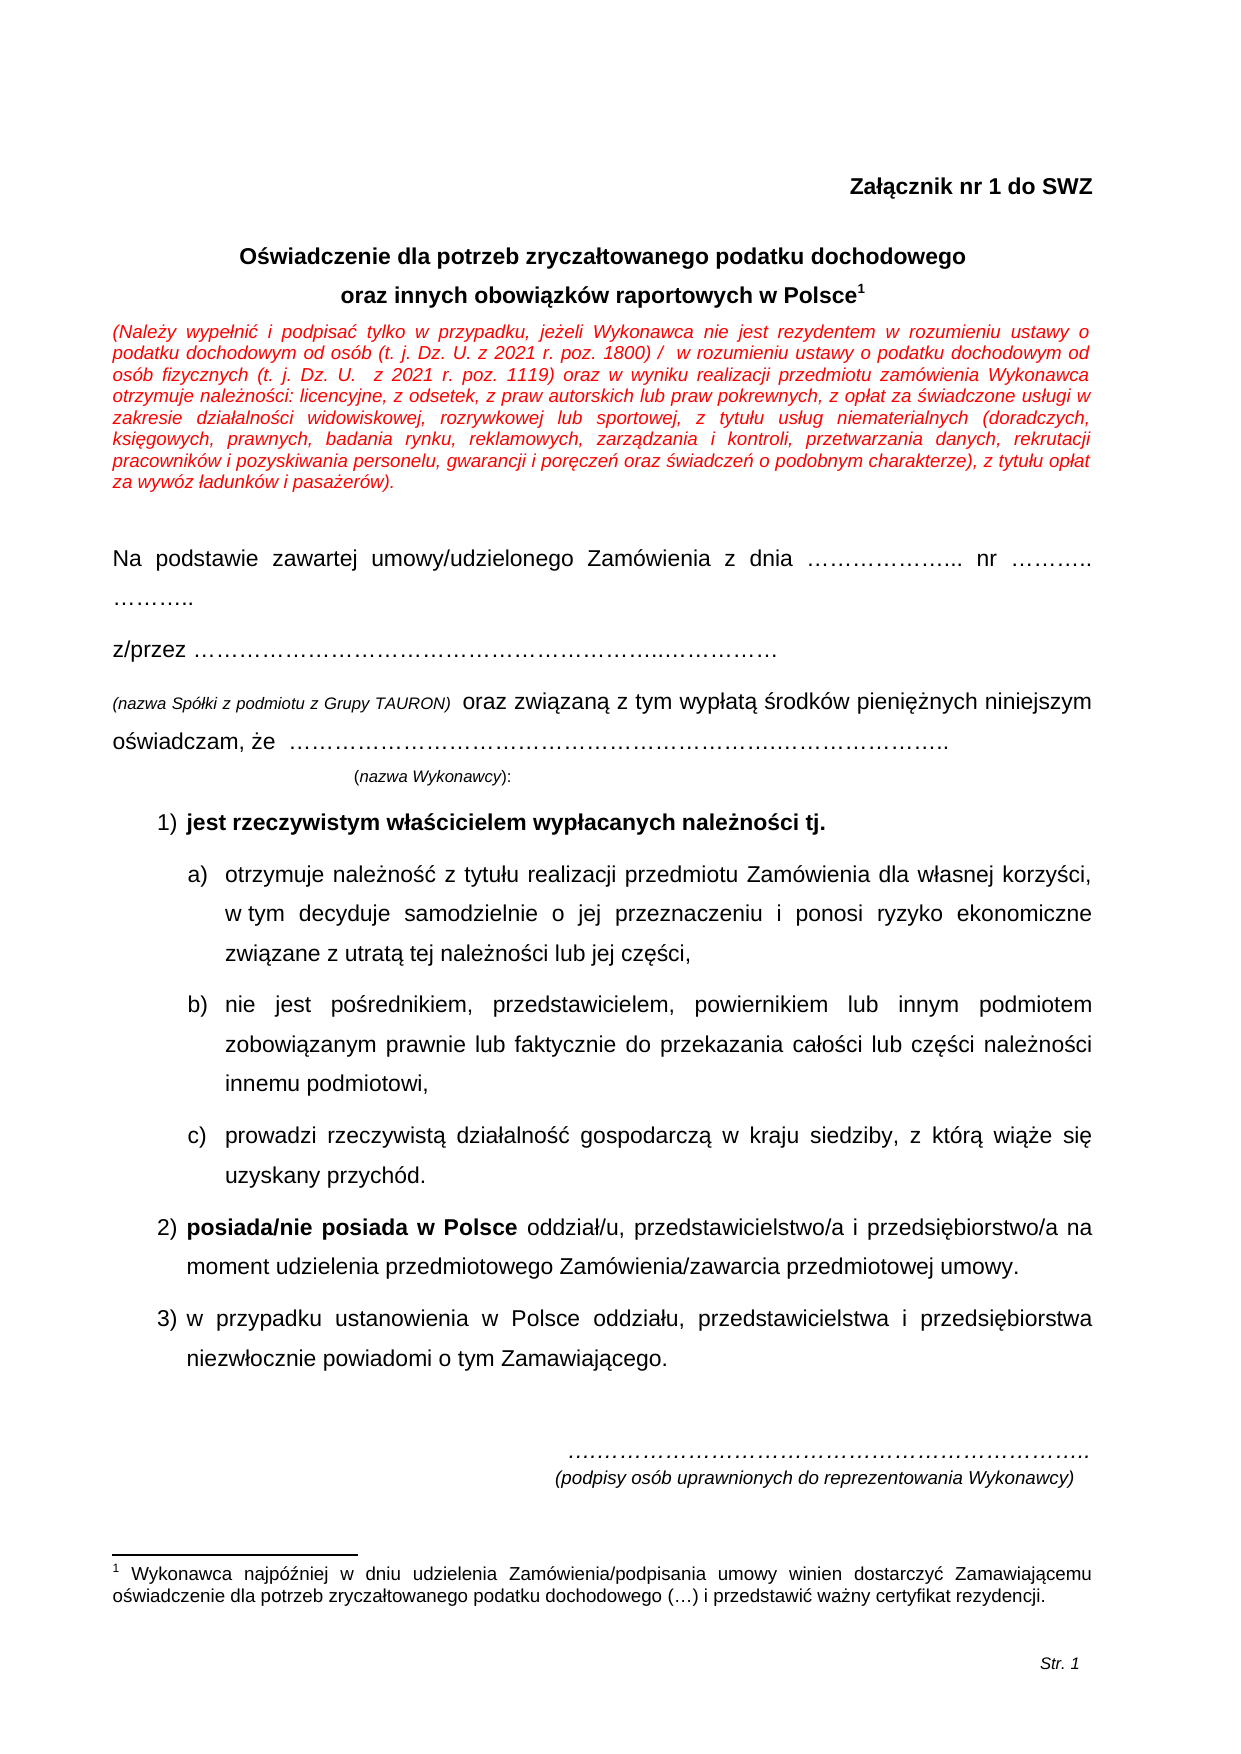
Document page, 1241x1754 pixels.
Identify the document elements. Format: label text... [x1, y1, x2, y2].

text (nazwa Wykonawcy): [275, 767, 1093, 786]
text (podpisy osób uprawnionych do reprezentowania Wykonawcy) [481, 1467, 1093, 1489]
subtitle Załącznik nr 1 do SWZ [112, 173, 1093, 199]
list otrzymuje należność z tytułu realizacji przedmiotu Zamówienia dla własnej korzyści, w tym decyduje samodzielnie o jej przeznaczeniu i ponosi ryzyko ekonomiczne związane z utratą tej należności lub jej części, [187, 861, 1093, 966]
list prowadzi rzeczywistą działalność gospodarczą w kraju siedziby, z którą wiąże się uzyskany przychód. [187, 1122, 1093, 1188]
list nie jest pośrednikiem, przedstawicielem, powiernikiem lub innym podmiotem zobowiązanym prawnie lub faktycznie do przekazania całości lub części należności innemu podmiotowi, [187, 991, 1093, 1097]
list w przypadku ustanowienia w Polsce oddziału, przedstawicielstwa i przedsiębiorstwa niezwłocznie powiadomi o tym Zamawiającego. [157, 1305, 1093, 1371]
list posiada/nie posiada w Polsce oddział/u, przedstawicielstwo/a i przedsiębiorstwo/a na moment udzielenia przedmiotowego Zamówienia/zawarcia przedmiotowej umowy. [157, 1214, 1093, 1280]
text oraz innych obowiązków raportowych w Polsce [112, 282, 1093, 308]
text ….……………………………………………………….. [112, 1437, 1093, 1463]
text (Należy wypełnić i podpisać tylko w przypadku, jeżeli Wykonawca nie jest rezydentem w rozumieniu ustawy o podatku dochodowym od osób (t. j. Dz. U. z 2021 r. poz. 1800) / w rozumieniu ustawy o podatku dochodowym od osób fizycznych (t. j. Dz. U. z 2021 r. poz. 1119) oraz w wyniku realizacji przedmiotu zamówienia Wykonawca otrzymuje należności: licencyjne, z odsetek, z praw autorskich lub praw pokrewnych, z opłat za świadczone usługi w zakresie działalności widowiskowej, rozrywkowej lub sportowej, z tytułu usług niematerialnych (doradczych, księgowych, prawnych, badania rynku, reklamowych, zarządzania i kontroli, przetwarzania danych, rekrutacji pracowników i pozyskiwania personelu, gwarancji i poręczeń oraz świadczeń o podobnym charakterze), z tytułu opłat za wywóz ładunków i pasażerów). [112, 320, 1093, 493]
list jest rzeczywistym właścicielem wypłacanych należności tj. [157, 808, 1093, 835]
text (nazwa Spółki z podmiotu z Grupy TAURON) oraz związaną z tym wypłatą środków pieniężnych niniejszym oświadczam, że ……………………………………………………….………………….. [112, 688, 1093, 754]
text Oświadczenie dla potrzeb zryczałtowanego podatku dochodowego [112, 243, 1093, 269]
text z/przez ……………………………………………………..…………… [112, 636, 1093, 663]
text Na podstawie zawartej umowy/udzielonego Zamówienia z dnia ………………... nr ………..……….. [112, 545, 1093, 611]
